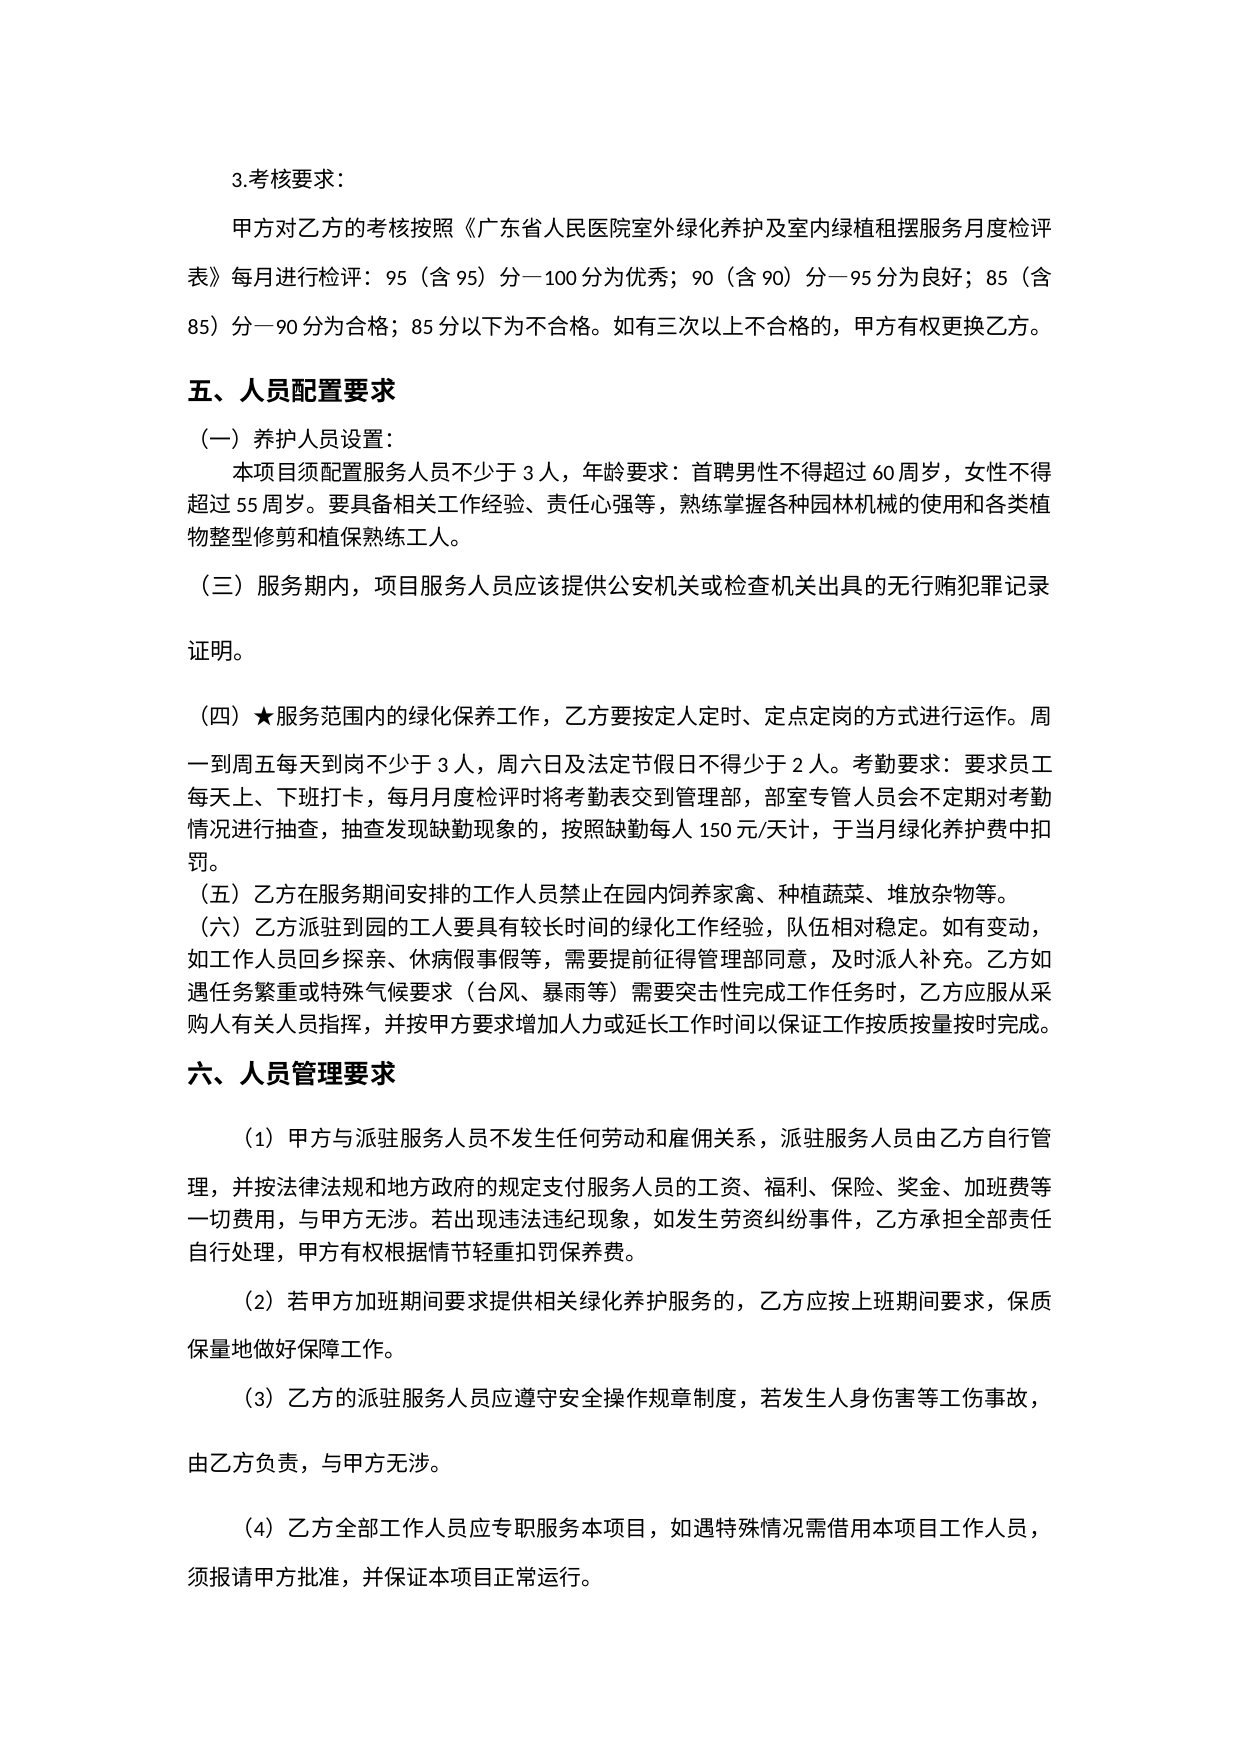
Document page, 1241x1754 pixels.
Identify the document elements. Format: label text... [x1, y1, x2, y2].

text （四）★服务范围内的绿化保养工作，乙方要按定人定时、定点定岗的方式进行运作。周一到周五每天到岗不少于3人，周六日及法定节假日不得少于2人。考勤要求：要求员工每天上、下班打卡，每月月度检评时将考勤表交到管理部，部室专管人员会不定期对考勤情况进行抽查，抽查发现缺勤现象的，按照缺勤每人150元/天计，于当月绿化养护费中扣罚。 [187, 682, 1053, 877]
text 六、人员管理要求 [187, 1039, 1053, 1104]
text （三）服务期内，项目服务人员应该提供公安机关或检查机关出具的无行贿犯罪记录证明。 [187, 552, 1053, 682]
text 五、人员配置要求 [187, 357, 1053, 422]
text 甲方对乙方的考核按照《广东省人民医院室外绿化养护及室内绿植租摆服务月度检评表》每月进行检评：95（含95）分—100分为优秀；90（含90）分—95分为良好；85（含85）分—90分为合格；85分以下为不合格。如有三次以上不合格的，甲方有权更换乙方。 [187, 194, 1053, 357]
text （一）养护人员设置： [187, 422, 1053, 454]
text （2）若甲方加班期间要求提供相关绿化养护服务的，乙方应按上班期间要求，保质保量地做好保障工作。 [187, 1267, 1053, 1364]
text （1）甲方与派驻服务人员不发生任何劳动和雇佣关系，派驻服务人员由乙方自行管理，并按法律法规和地方政府的规定支付服务人员的工资、福利、保险、奖金、加班费等一切费用，与甲方无涉。若出现违法违纪现象，如发生劳资纠纷事件，乙方承担全部责任，自行处理，甲方有权根据情节轻重扣罚保养费。 [187, 1104, 1053, 1267]
text 3.考核要求： [187, 162, 1053, 194]
text （3）乙方的派驻服务人员应遵守安全操作规章制度，若发生人身伤害等工伤事故，由乙方负责，与甲方无涉。 [187, 1364, 1053, 1494]
text 本项目须配置服务人员不少于3人，年龄要求：首聘男性不得超过60周岁，女性不得超过55周岁。要具备相关工作经验、责任心强等，熟练掌握各种园林机械的使用和各类植物整型修剪和植保熟练工人。 [187, 454, 1053, 552]
text （4）乙方全部工作人员应专职服务本项目，如遇特殊情况需借用本项目工作人员，须报请甲方批准，并保证本项目正常运行。 [187, 1494, 1053, 1592]
text （五）乙方在服务期间安排的工作人员禁止在园内饲养家禽、种植蔬菜、堆放杂物等。 [187, 877, 1053, 909]
text （六）乙方派驻到园的工人要具有较长时间的绿化工作经验，队伍相对稳定。如有变动，如工作人员回乡探亲、休病假事假等，需要提前征得管理部同意，及时派人补充。乙方如遇任务繁重或特殊气候要求（台风、暴雨等）需要突击性完成工作任务时，乙方应服从采购人有关人员指挥，并按甲方要求增加人力或延长工作时间以保证工作按质按量按时完成。 [187, 909, 1053, 1039]
